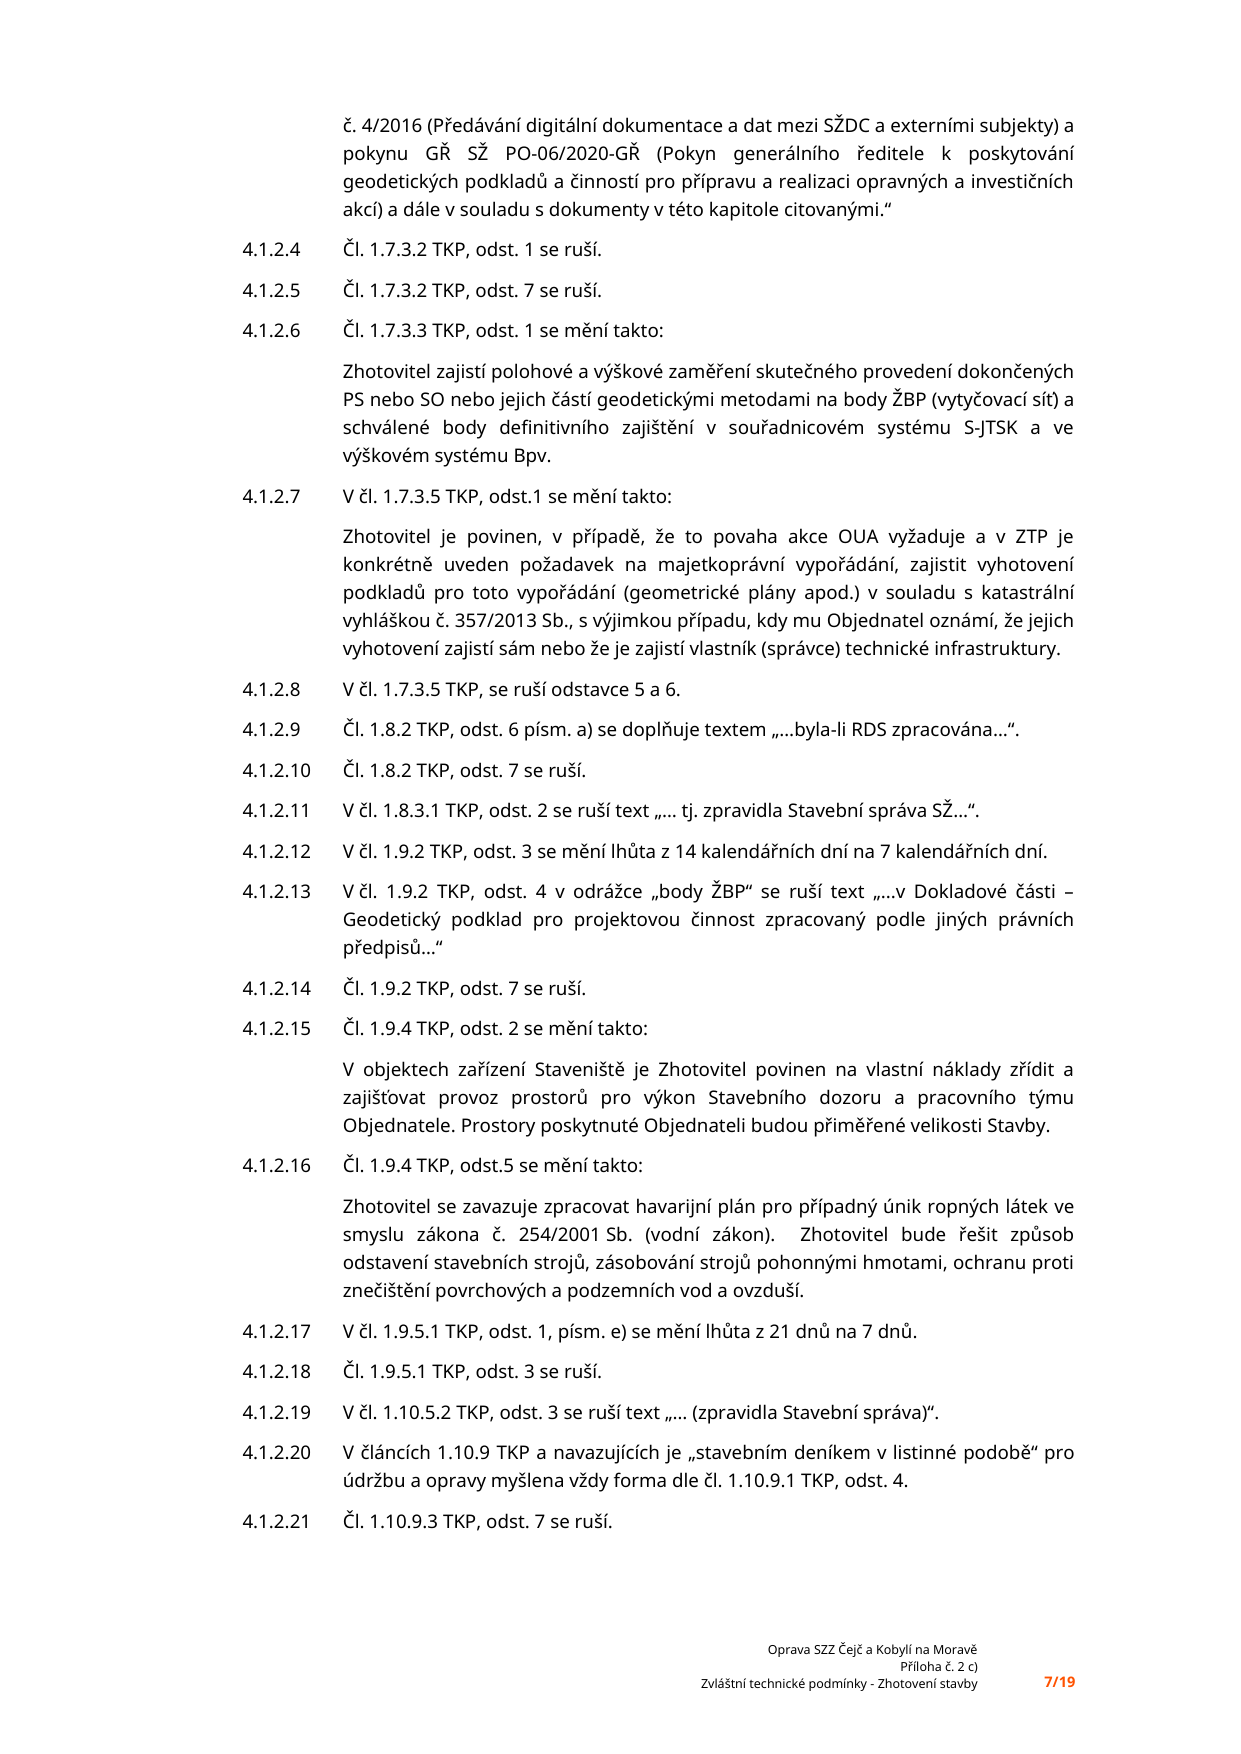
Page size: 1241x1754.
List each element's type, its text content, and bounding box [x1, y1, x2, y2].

list Zhotovitel zajistí polohové a výškové zaměření skutečného provedení dokončených PS nebo SO nebo jejich částí geodetickými metodami na body ŽBP (vytyčovací síť) a schválené body definitivního zajištění v souřadnicovém systému S-JTSK a ve výškovém systému Bpv. [343, 358, 1075, 468]
text V čl. 1.9.2 TKP, odst. 3 se mění lhůta z 14 kalendářních dní na 7 kalendářních dní. [242, 838, 1075, 864]
text Čl. 1.8.2 TKP, odst. 7 se ruší. [242, 757, 1075, 783]
text Čl. 1.7.3.2 TKP, odst. 7 se ruší. [242, 277, 1075, 303]
text Čl. 1.9.5.1 TKP, odst. 3 se ruší. [242, 1358, 1075, 1384]
text Čl. 1.8.2 TKP, odst. 6 písm. a) se doplňuje textem „…byla-li RDS zpracována…“. [242, 717, 1075, 742]
text Čl. 1.9.2 TKP, odst. 7 se ruší. [242, 975, 1075, 1001]
text V čl. 1.8.3.1 TKP, odst. 2 se ruší text „… tj. zpravidla Stavební správa SŽ…“. [242, 798, 1075, 823]
text Čl. 1.9.4 TKP, odst. 2 se mění takto: [242, 1016, 1075, 1041]
list Zhotovitel je povinen, v případě, že to povaha akce OUA vyžaduje a v ZTP je konkrétně uveden požadavek na majetkoprávní vypořádání, zajistit vyhotovení podkladů pro toto vypořádání (geometrické plány apod.) v souladu s katastrální vyhláškou č. 357/2013 Sb., s výjimkou případu, kdy mu Objednatel oznámí, že jejich vyhotovení zajistí sám nebo že je zajistí vlastník (správce) technické infrastruktury. [343, 523, 1075, 661]
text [242, 112, 1075, 222]
text Čl. 1.10.9.3 TKP, odst. 7 se ruší. [242, 1508, 1075, 1533]
text Čl. 1.7.3.2 TKP, odst. 1 se ruší. [242, 237, 1075, 262]
list V objektech zařízení Staveniště je Zhotovitel povinen na vlastní náklady zřídit a zajišťovat provoz prostorů pro výkon Stavebního dozoru a pracovního týmu Objednatele. Prostory poskytnuté Objednateli budou přiměřené velikosti Stavby. [343, 1056, 1075, 1138]
text V čl. 1.10.5.2 TKP, odst. 3 se ruší text „… (zpravidla Stavební správa)“. [242, 1399, 1075, 1424]
text Čl. 1.7.3.3 TKP, odst. 1 se mění takto: [242, 318, 1075, 343]
text V čl. 1.7.3.5 TKP, se ruší odstavce 5 a 6. [242, 676, 1075, 702]
text V čl. 1.7.3.5 TKP, odst.1 se mění takto: [242, 483, 1075, 508]
text Čl. 1.9.4 TKP, odst.5 se mění takto: [242, 1153, 1075, 1178]
list Zhotovitel se zavazuje zpracovat havarijní plán pro případný únik ropných látek ve smyslu zákona č. 254/2001 Sb. (vodní zákon). Zhotovitel bude řešit způsob odstavení stavebních strojů, zásobování strojů pohonnými hmotami, ochranu proti znečištění povrchových a podzemních vod a ovzduší. [343, 1193, 1075, 1303]
text V čl. 1.9.5.1 TKP, odst. 1, písm. e) se mění lhůta z 21 dnů na 7 dnů. [242, 1318, 1075, 1343]
text V článcích 1.10.9 TKP a navazujících je „stavebním deníkem v listinné podobě“ pro údržbu a opravy myšlena vždy forma dle čl. 1.10.9.1 TKP, odst. 4. [242, 1439, 1075, 1493]
text V čl. 1.9.2 TKP, odst. 4 v odrážce „body ŽBP“ se ruší text „...v Dokladové části – Geodetický podklad pro projektovou činnost zpracovaný podle jiných právních předpisů…“ [242, 879, 1075, 960]
